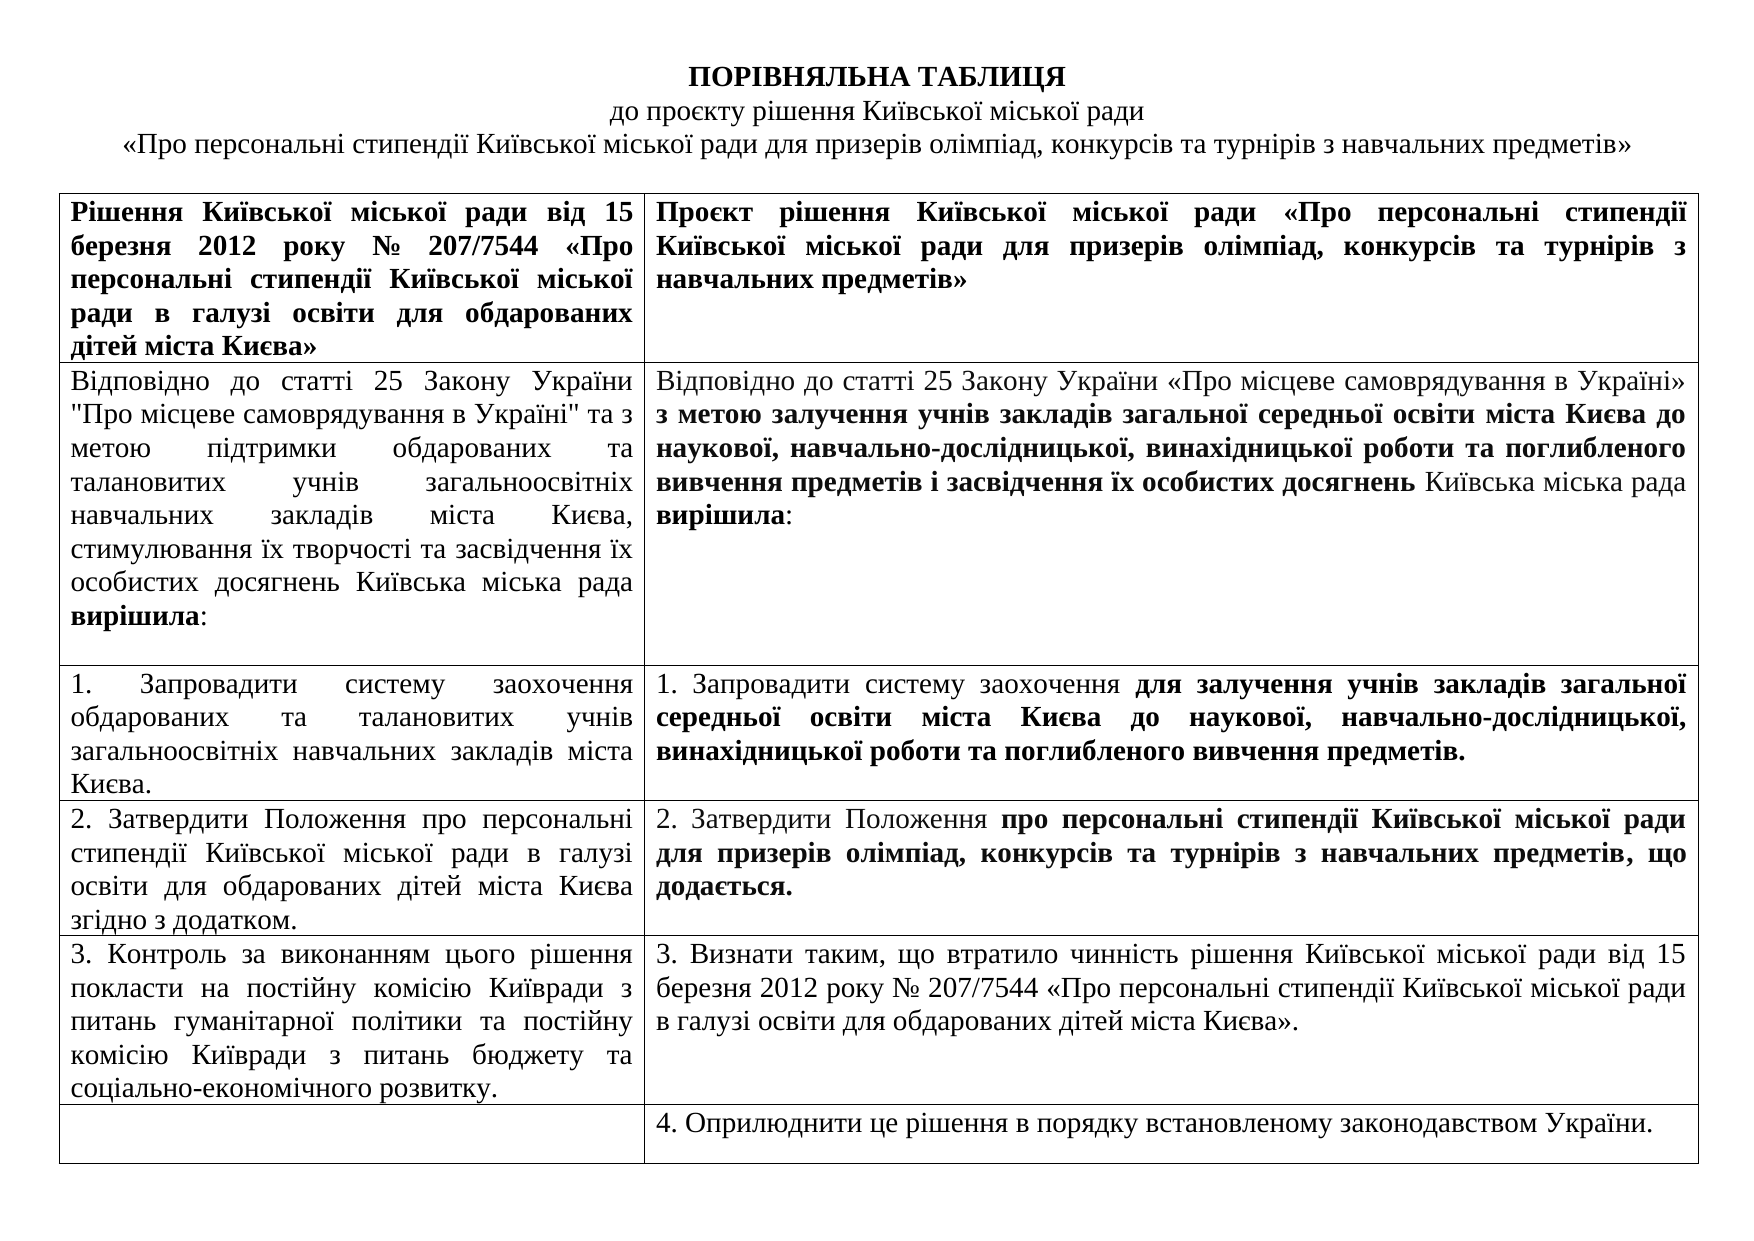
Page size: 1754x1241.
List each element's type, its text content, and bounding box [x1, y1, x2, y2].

text ПОРІВНЯЛЬНА ТАБЛИЦЯ [89, 59, 1665, 93]
table_cell Відповідно до статті 25 Закону України «Про місцеве самоврядування в Україні» з метою залучення учнів закладів загальної середньої освіти міста Києва до наукової, навчально-дослідницької, винахідницької роботи та поглибленого вивчення предметів і засвідчення їх особистих досягнень Київська міська рада вирішила: [645, 363, 1698, 665]
table_cell 4. Оприлюднити це рішення в порядку встановленому законодавством України. [645, 1105, 1698, 1163]
table_cell 2. Затвердити Положення про персональні стипендії Київської міської ради в галузі освіти для обдарованих дітей міста Києва згідно з додатком. [60, 801, 644, 935]
text до проєкту рішення Київської міської ради [89, 93, 1665, 126]
table_cell 3. Визнати таким, що втратило чинність рішення Київської міської ради від 15 березня 2012 року № 207/7544 «Про персональні стипендії Київської міської ради в галузі освіти для обдарованих дітей міста Києва». [645, 936, 1698, 1104]
table_cell 1. Запровадити систему заохочення обдарованих та талановитих учнів загальноосвітніх навчальних закладів міста Києва. [60, 666, 644, 800]
text «Про персональні стипендії Київської міської ради для призерів олімпіад, конкурсів та турнірів з навчальних предметів» [89, 126, 1665, 160]
table_cell 2. Затвердити Положення про персональні стипендії Київської міської ради для призерів олімпіад, конкурсів та турнірів з навчальних предметів, що додається. [645, 801, 1698, 935]
table_cell Відповідно до статті 25 Закону України "Про місцеве самоврядування в Україні" та з метою підтримки обдарованих та талановитих учнів загальноосвітніх навчальних закладів міста Києва, стимулювання їх творчості та засвідчення їх особистих досягнень Київська міська рада вирішила: [60, 363, 644, 665]
table_header Проєкт рішення Київської міської ради «Про персональні стипендії Київської міської ради для призерів олімпіад, конкурсів та турнірів з навчальних предметів» [645, 194, 1698, 362]
table_cell [60, 1105, 644, 1163]
table_header Рішення Київської міської ради від 15 березня 2012 року № 207/7544 «Про персональні стипендії Київської міської ради в галузі освіти для обдарованих дітей міста Києва» [60, 194, 644, 362]
table_cell 1. Запровадити систему заохочення для залучення учнів закладів загальної середньої освіти міста Києва до наукової, навчально-дослідницької, винахідницької роботи та поглибленого вивчення предметів. [645, 666, 1698, 800]
table_cell 3. Контроль за виконанням цього рішення покласти на постійну комісію Київради з питань гуманітарної політики та постійну комісію Київради з питань бюджету та соціально-економічного розвитку. [60, 936, 644, 1104]
